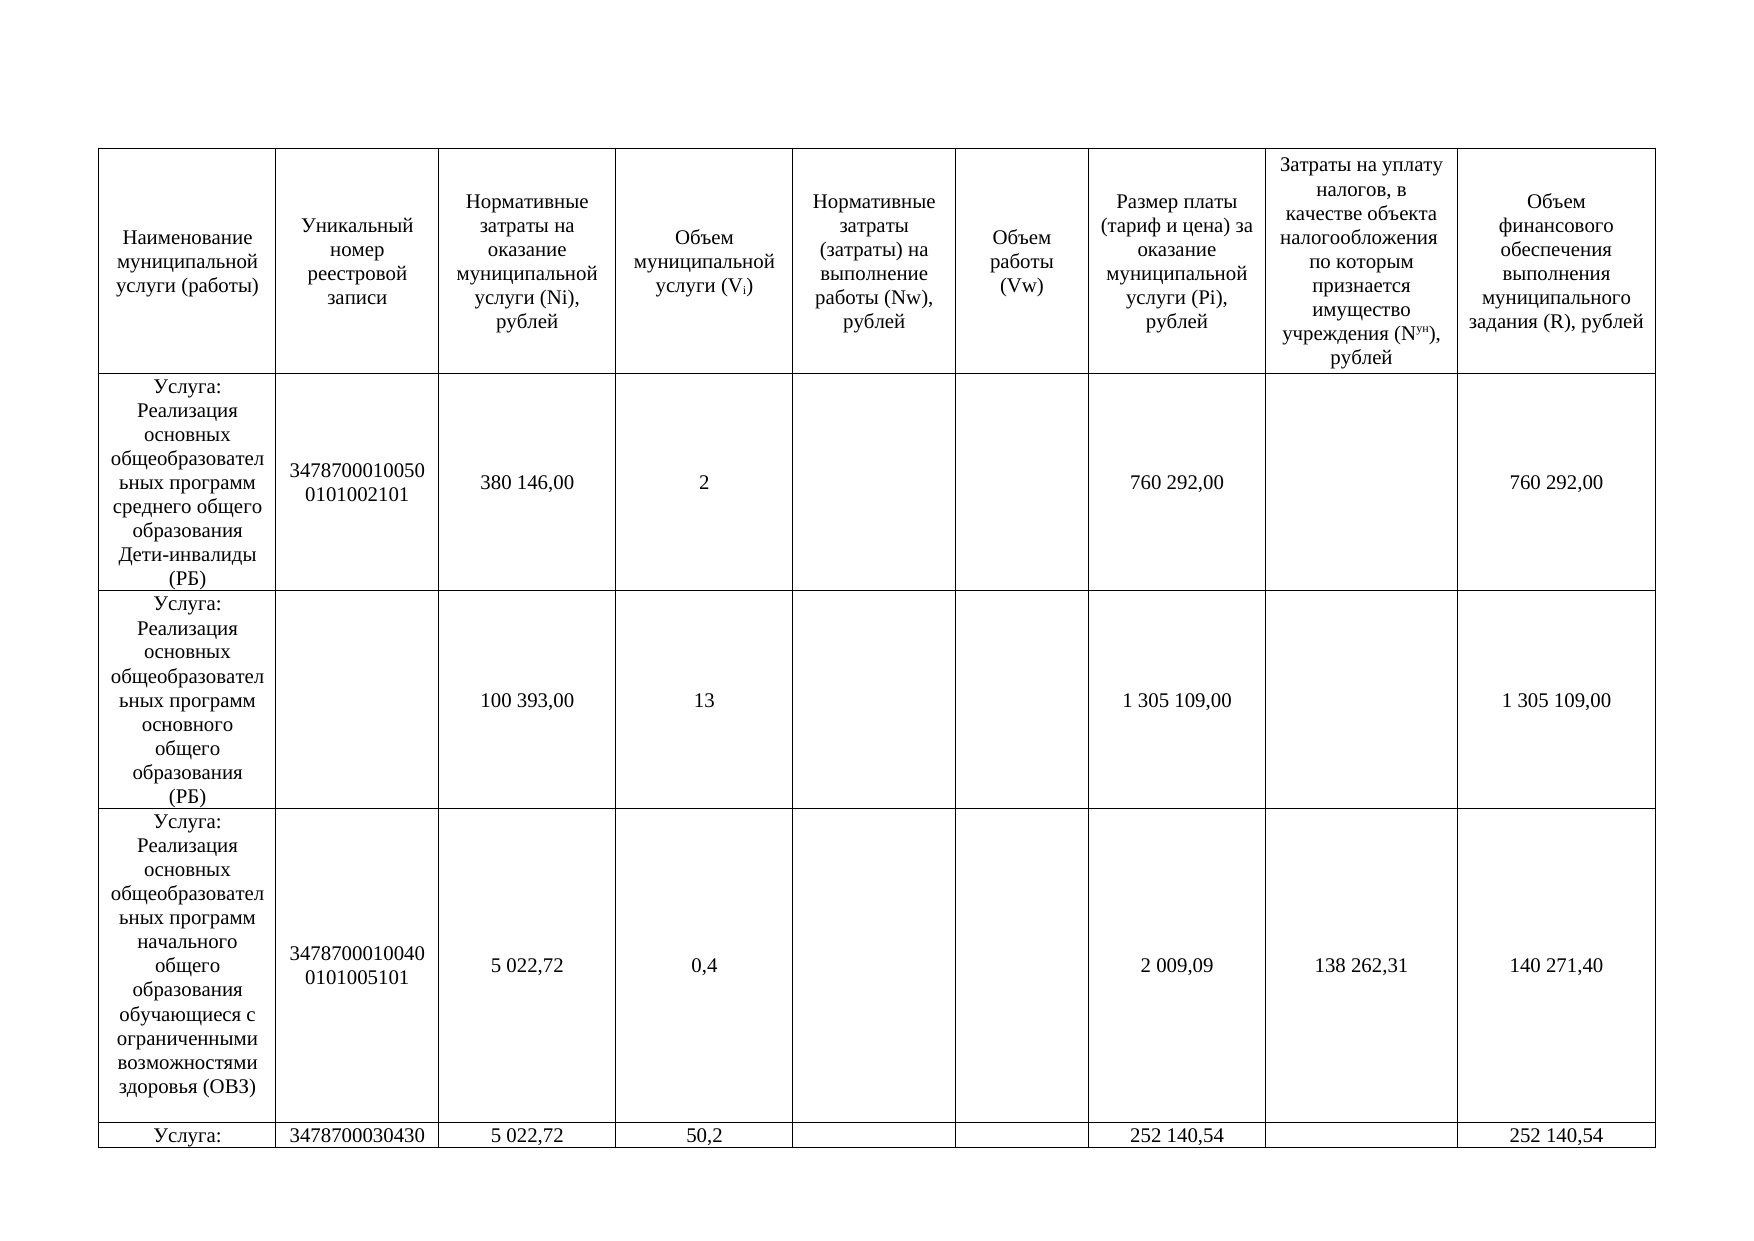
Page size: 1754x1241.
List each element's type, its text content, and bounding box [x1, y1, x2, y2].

table_header Уникальный номер реестровой записи [276, 149, 438, 373]
table_cell Услуга: Реализация основных общеобразовательных программ среднего общего образования Дети-инвалиды (РБ) [99, 374, 275, 590]
table_header Объем муниципальной услуги (Vi) [616, 149, 792, 373]
table_header Затраты на уплату налогов, в качестве объекта налогообложения по которым признается имущество учреждения (Nун), рублей [1266, 149, 1457, 373]
table_cell 140 271,40 [1458, 809, 1655, 1122]
table_cell [793, 374, 955, 590]
table_cell [956, 809, 1088, 1122]
table_cell [276, 591, 438, 808]
table_cell 1 305 109,00 [1089, 591, 1265, 808]
table_cell 252 140,54 [1458, 1123, 1655, 1147]
table_cell 760 292,00 [1458, 374, 1655, 590]
table_cell 2 [616, 374, 792, 590]
table_header Объем финансового обеспечения выполнения муниципального задания (R), рублей [1458, 149, 1655, 373]
table_cell 50,2 [616, 1123, 792, 1147]
table_cell [793, 809, 955, 1122]
table_cell 1 305 109,00 [1458, 591, 1655, 808]
table_cell [793, 591, 955, 808]
table_cell 138 262,31 [1266, 809, 1457, 1122]
table_header Наименование муниципальной услуги (работы) [99, 149, 275, 373]
table_cell Услуга: Реализация основных общеобразовательных программ начального общего образования обучающиеся с ограниченными возможностями здоровья (ОВЗ) [99, 809, 275, 1122]
table_cell 34787000100400101005101 [276, 809, 438, 1122]
table_cell [1266, 374, 1457, 590]
table_cell 5 022,72 [439, 809, 615, 1122]
table_cell 760 292,00 [1089, 374, 1265, 590]
table_header Объем работы (Vw) [956, 149, 1088, 373]
table_cell [956, 591, 1088, 808]
table_header Размер платы (тариф и цена) за оказание муниципальной услуги (Pi), рублей [1089, 149, 1265, 373]
table_cell [1266, 1123, 1457, 1147]
table_cell 5 022,72 [439, 1123, 615, 1147]
table_cell 252 140,54 [1089, 1123, 1265, 1147]
table_cell [793, 1123, 955, 1147]
table_header Нормативные затраты (затраты) на выполнение работы (Nw), рублей [793, 149, 955, 373]
table_cell [1266, 591, 1457, 808]
table_cell 380 146,00 [439, 374, 615, 590]
table_cell 34787000304300101001100 [276, 1123, 438, 1147]
table_cell [956, 374, 1088, 590]
table_cell 34787000100500101002101 [276, 374, 438, 590]
table_cell 13 [616, 591, 792, 808]
table_cell 0,4 [616, 809, 792, 1122]
table_cell [956, 1123, 1088, 1147]
table_cell Услуга: Реализация основных общеобразовательных программ основного общего образования (РБ) [99, 591, 275, 808]
table_cell 100 393,00 [439, 591, 615, 808]
table_header Нормативные затраты на оказание муниципальной услуги (Ni), рублей [439, 149, 615, 373]
table_cell 2 009,09 [1089, 809, 1265, 1122]
